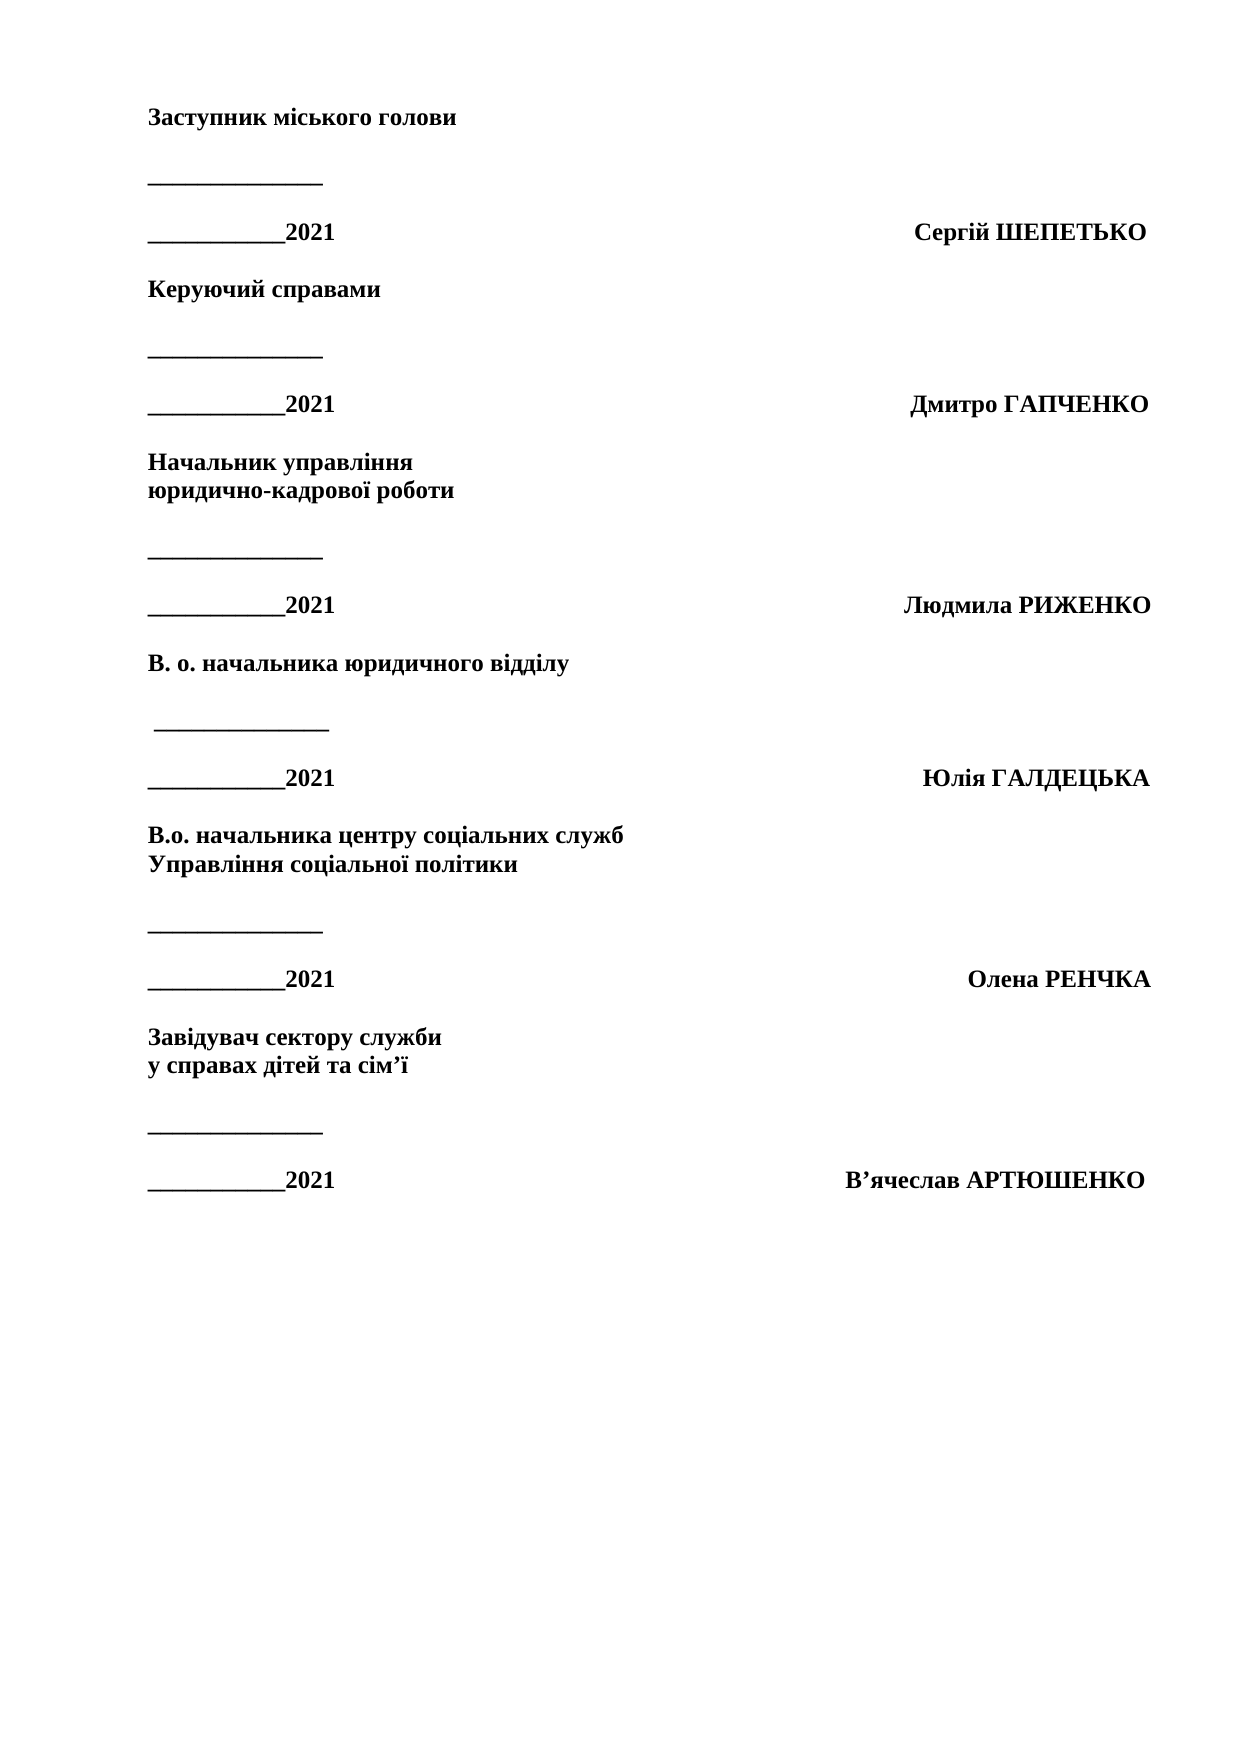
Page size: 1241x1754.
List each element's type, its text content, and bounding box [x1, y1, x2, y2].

text Управління соціальної політики [148, 849, 1152, 878]
text ___________2021 Людмила РИЖЕНКО [148, 591, 1152, 619]
text ___________2021 В’ячеслав АРТЮШЕНКО [148, 1166, 1152, 1194]
text В.о. начальника центру соціальних служб [148, 821, 1152, 849]
text ______________ [148, 706, 1152, 734]
text ______________ [148, 907, 1152, 936]
text ___________2021 Олена РЕНЧКА [148, 964, 1152, 993]
text ______________ [148, 159, 1152, 188]
text ___________2021 Сергій ШЕПЕТЬКО [148, 217, 1152, 246]
text ______________ [148, 533, 1152, 562]
text ___________2021 Дмитро ГАПЧЕНКО [148, 389, 1152, 418]
text Завідувач сектору служби [148, 1022, 1152, 1051]
text Заступник міського голови [148, 102, 1152, 131]
text Керуючий справами [148, 274, 1152, 303]
text у справах дітей та сім’ї [148, 1051, 1152, 1079]
text Начальник управління [148, 447, 1152, 476]
text ______________ [148, 1108, 1152, 1137]
text ______________ [148, 332, 1152, 361]
text В. о. начальника юридичного відділу [148, 648, 1152, 677]
text ___________2021 Юлія ГАЛДЕЦЬКА [148, 763, 1152, 792]
text юридично-кадрової роботи [148, 476, 1152, 504]
